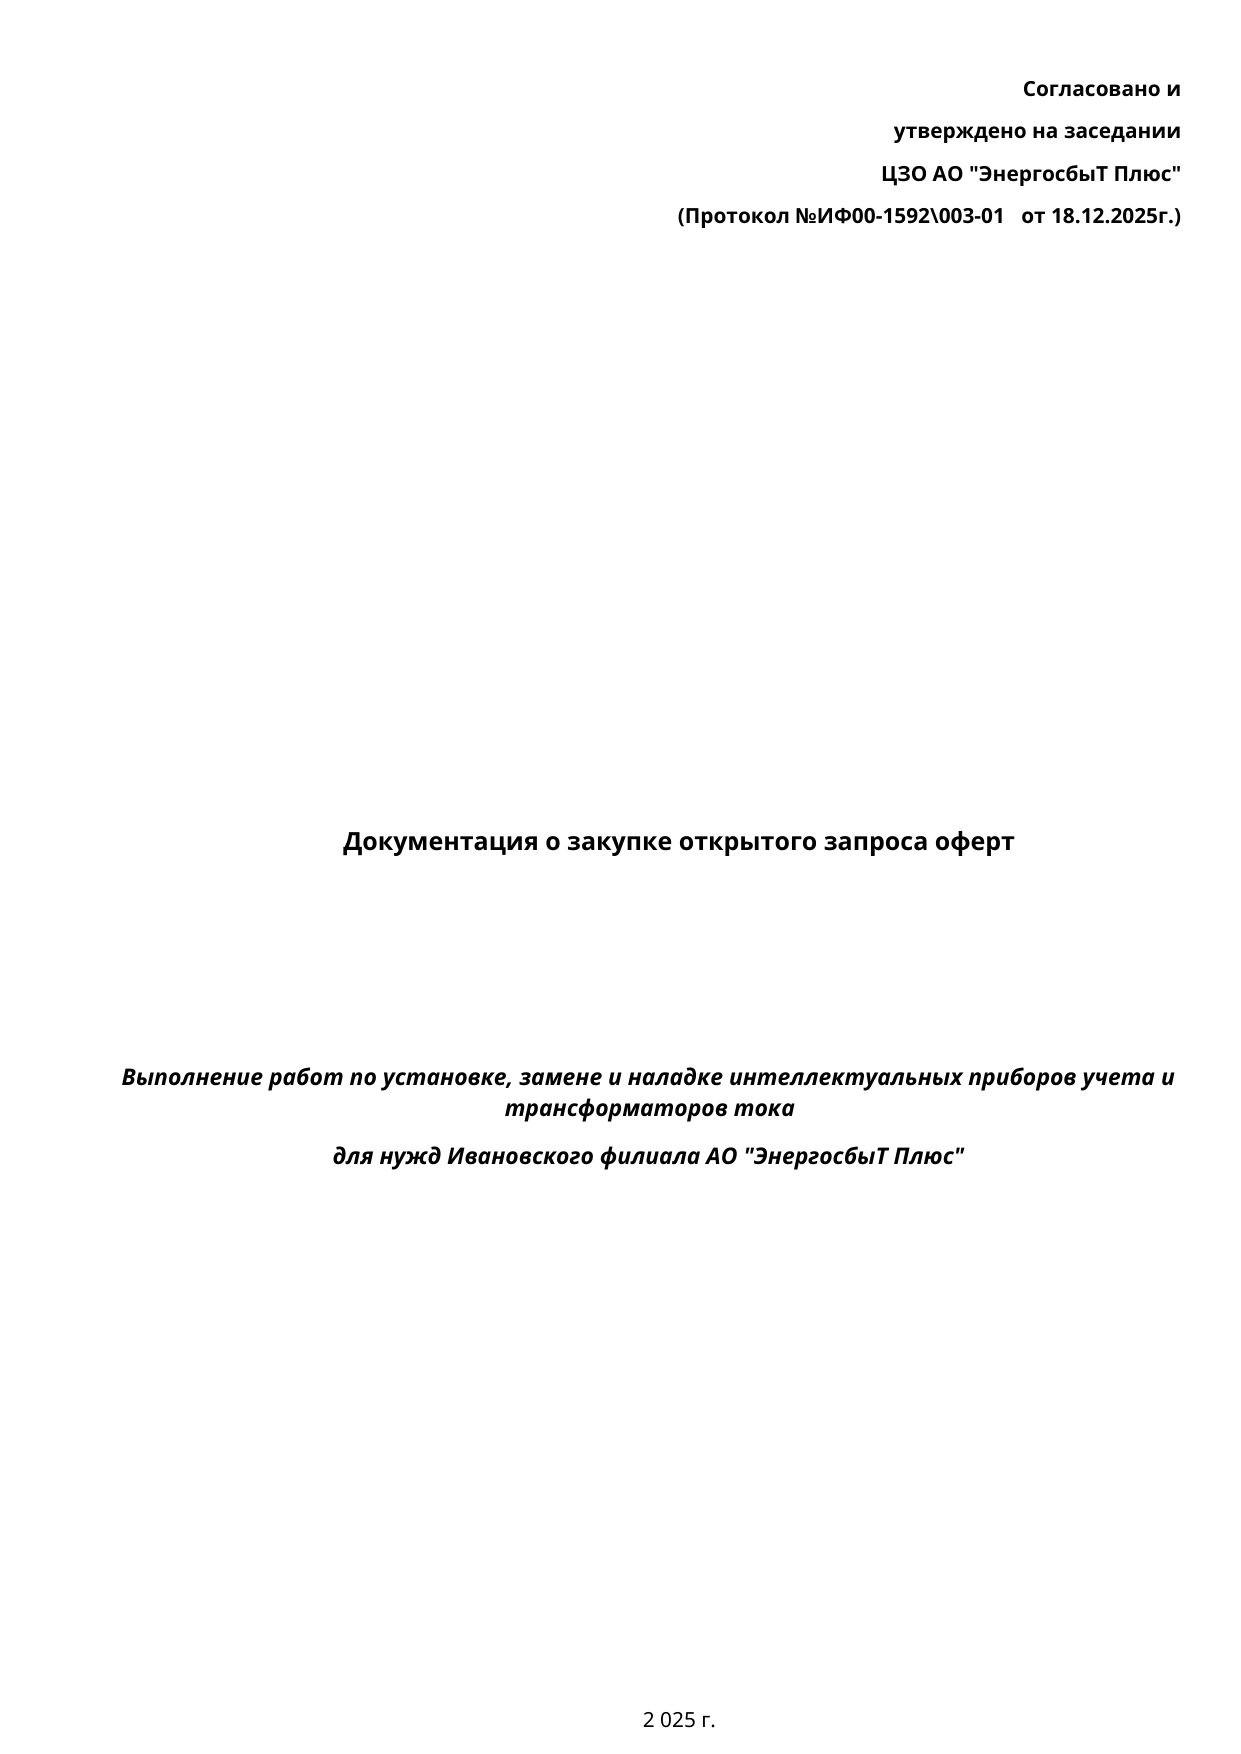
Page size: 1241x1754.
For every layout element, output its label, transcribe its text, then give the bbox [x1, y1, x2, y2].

text Согласовано и [474, 74, 1181, 102]
text для нужд Ивановского филиала АО "ЭнергосбыТ Плюс" [118, 1140, 1181, 1171]
text Выполнение работ по установке, замене и наладке интеллектуальных приборов учета и трансформаторов тока [118, 1061, 1181, 1123]
text утверждено на заседании [474, 116, 1181, 145]
text ЦЗО АО "ЭнергосбыТ Плюс" [474, 159, 1181, 187]
text (Протокол №ИФ00-1592\003-01 от 18.12.2025г.) [474, 202, 1181, 230]
text 2 025 г. [118, 1705, 1181, 1733]
text Документация о закупке открытого запроса оферт [118, 823, 1181, 857]
